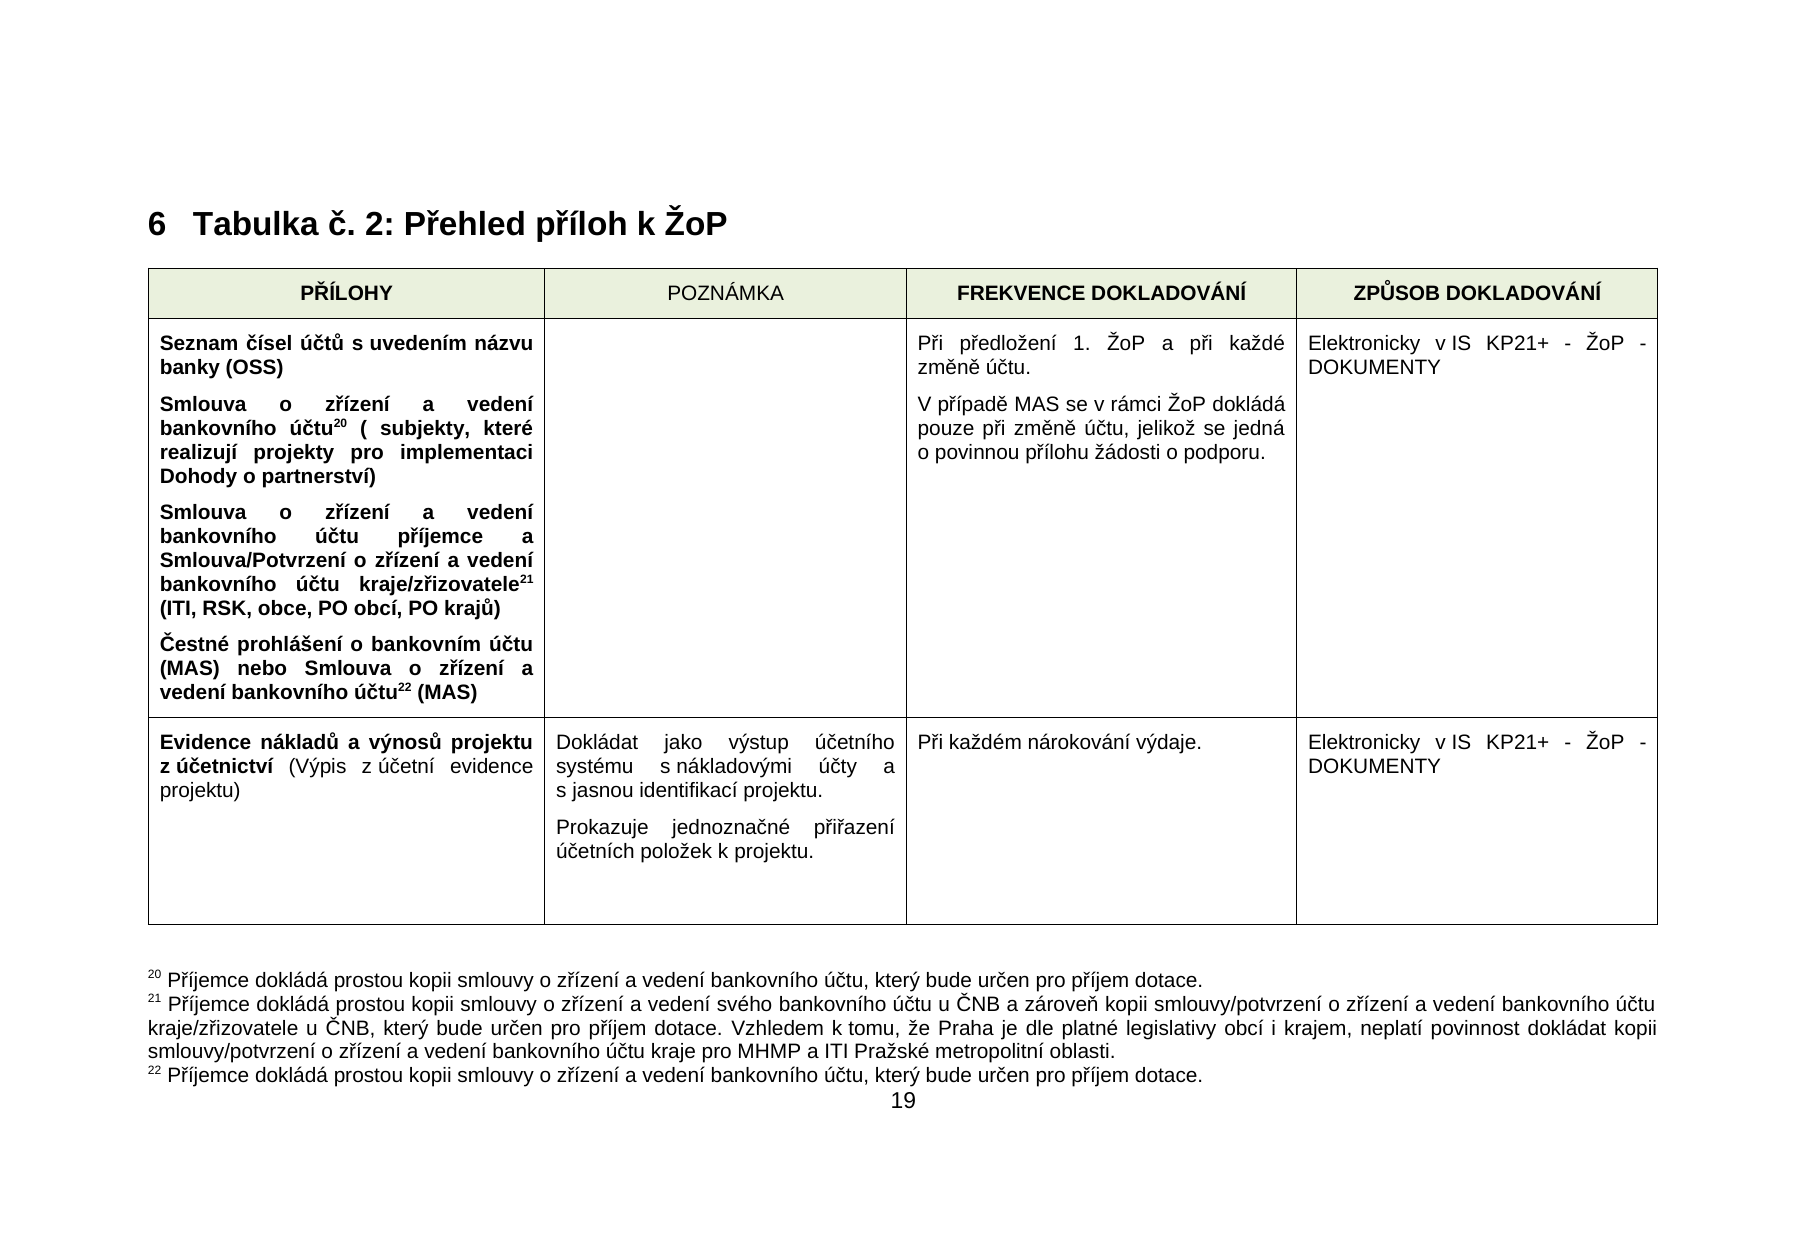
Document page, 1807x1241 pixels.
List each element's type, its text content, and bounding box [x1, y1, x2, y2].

table_header FREKVENCE DOKLADOVÁNÍ [907, 269, 1296, 318]
table_cell Dokládat jako výstup účetního systému s nákladovými účty a s jasnou identifikací projektu. Prokazuje jednoznačné přiřazení účetních položek k projektu. [545, 718, 906, 924]
table_header POZNÁMKA [545, 269, 906, 318]
table_cell Seznam čísel účtů s uvedením názvu banky (OSS) Smlouva o zřízení a vedení bankovního účtu ( subjekty, které realizují projekty pro implementaci Dohody o partnerství) Smlouva o zřízení a vedení bankovního účtu příjemce a Smlouva/Potvrzení o zřízení a vedení bankovního účtu kraje/zřizovatele (ITI, RSK, obce, PO obcí, PO krajů) Čestné prohlášení o bankovním účtu (MAS) nebo Smlouva o zřízení a vedení bankovního účtu (MAS) [149, 319, 544, 717]
table_header ZPŮSOB DOKLADOVÁNÍ [1297, 269, 1657, 318]
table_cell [1297, 718, 1657, 924]
table_cell [545, 319, 906, 717]
subtitle Tabulka č. 2: Přehled příloh k ŽoP [148, 204, 1658, 243]
table_header PŘÍLOHY [149, 269, 544, 318]
table_cell Při předložení 1. ŽoP a při každé změně účtu. V případě MAS se v rámci ŽoP dokládá pouze při změně účtu, jelikož se jedná o povinnou přílohu žádosti o podporu. [907, 319, 1296, 717]
table_cell Elektronicky v IS KP21+ - ŽoP - DOKUMENTY [1297, 319, 1657, 717]
table_cell Evidence nákladů a výnosů projektu z účetnictví (Výpis z účetní evidence projektu) [149, 718, 544, 924]
table_cell Při každém nárokování výdaje. [907, 718, 1296, 924]
